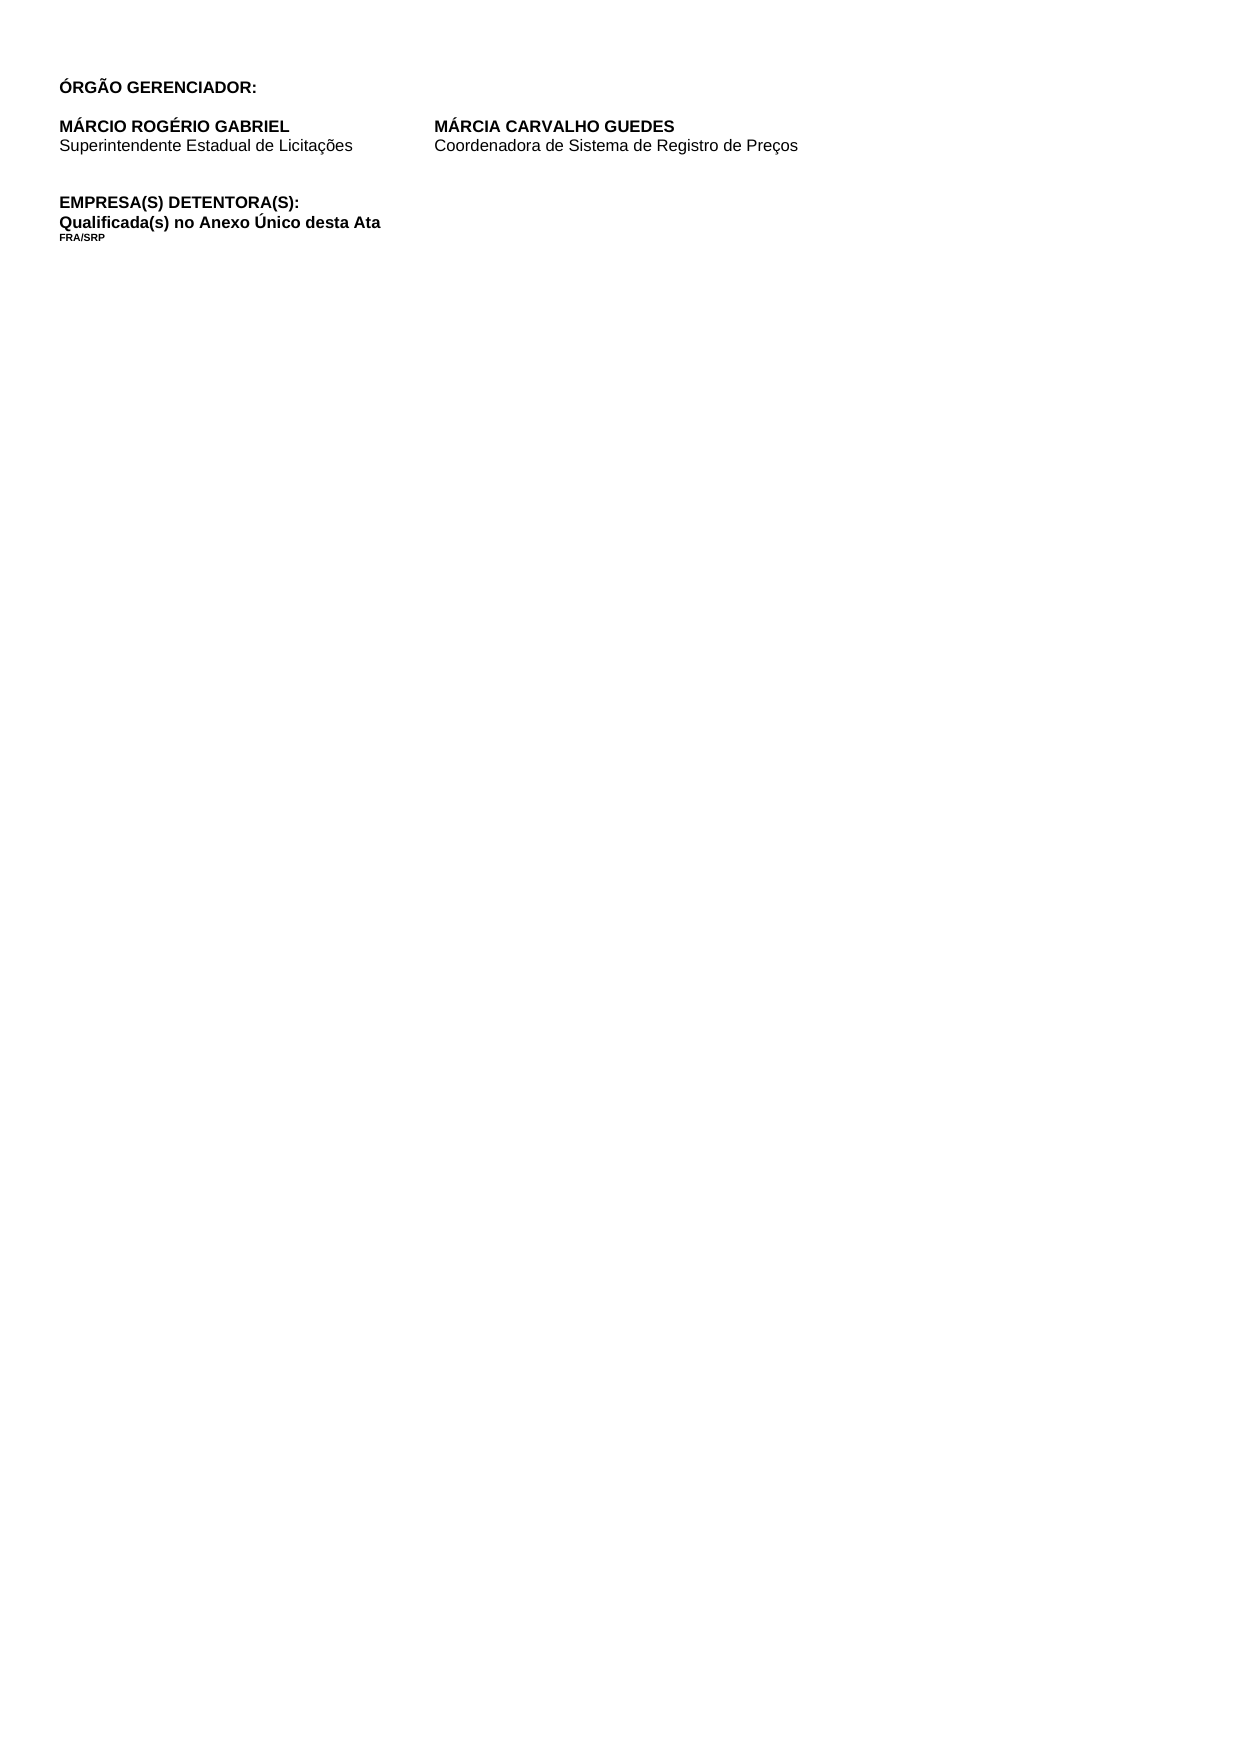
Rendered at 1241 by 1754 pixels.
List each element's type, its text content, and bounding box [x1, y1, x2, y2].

text MÁRCIO ROGÉRIO GABRIEL MÁRCIA CARVALHO GUEDES [59, 117, 1194, 136]
text EMPRESA(S) DETENTORA(S): [59, 193, 1194, 212]
text ÓRGÃO GERENCIADOR: [59, 78, 1194, 97]
text Qualificada(s) no Anexo Único desta Ata [59, 212, 1194, 232]
text Superintendente Estadual de Licitações Coordenadora de Sistema de Registro de Preços [59, 136, 1194, 155]
